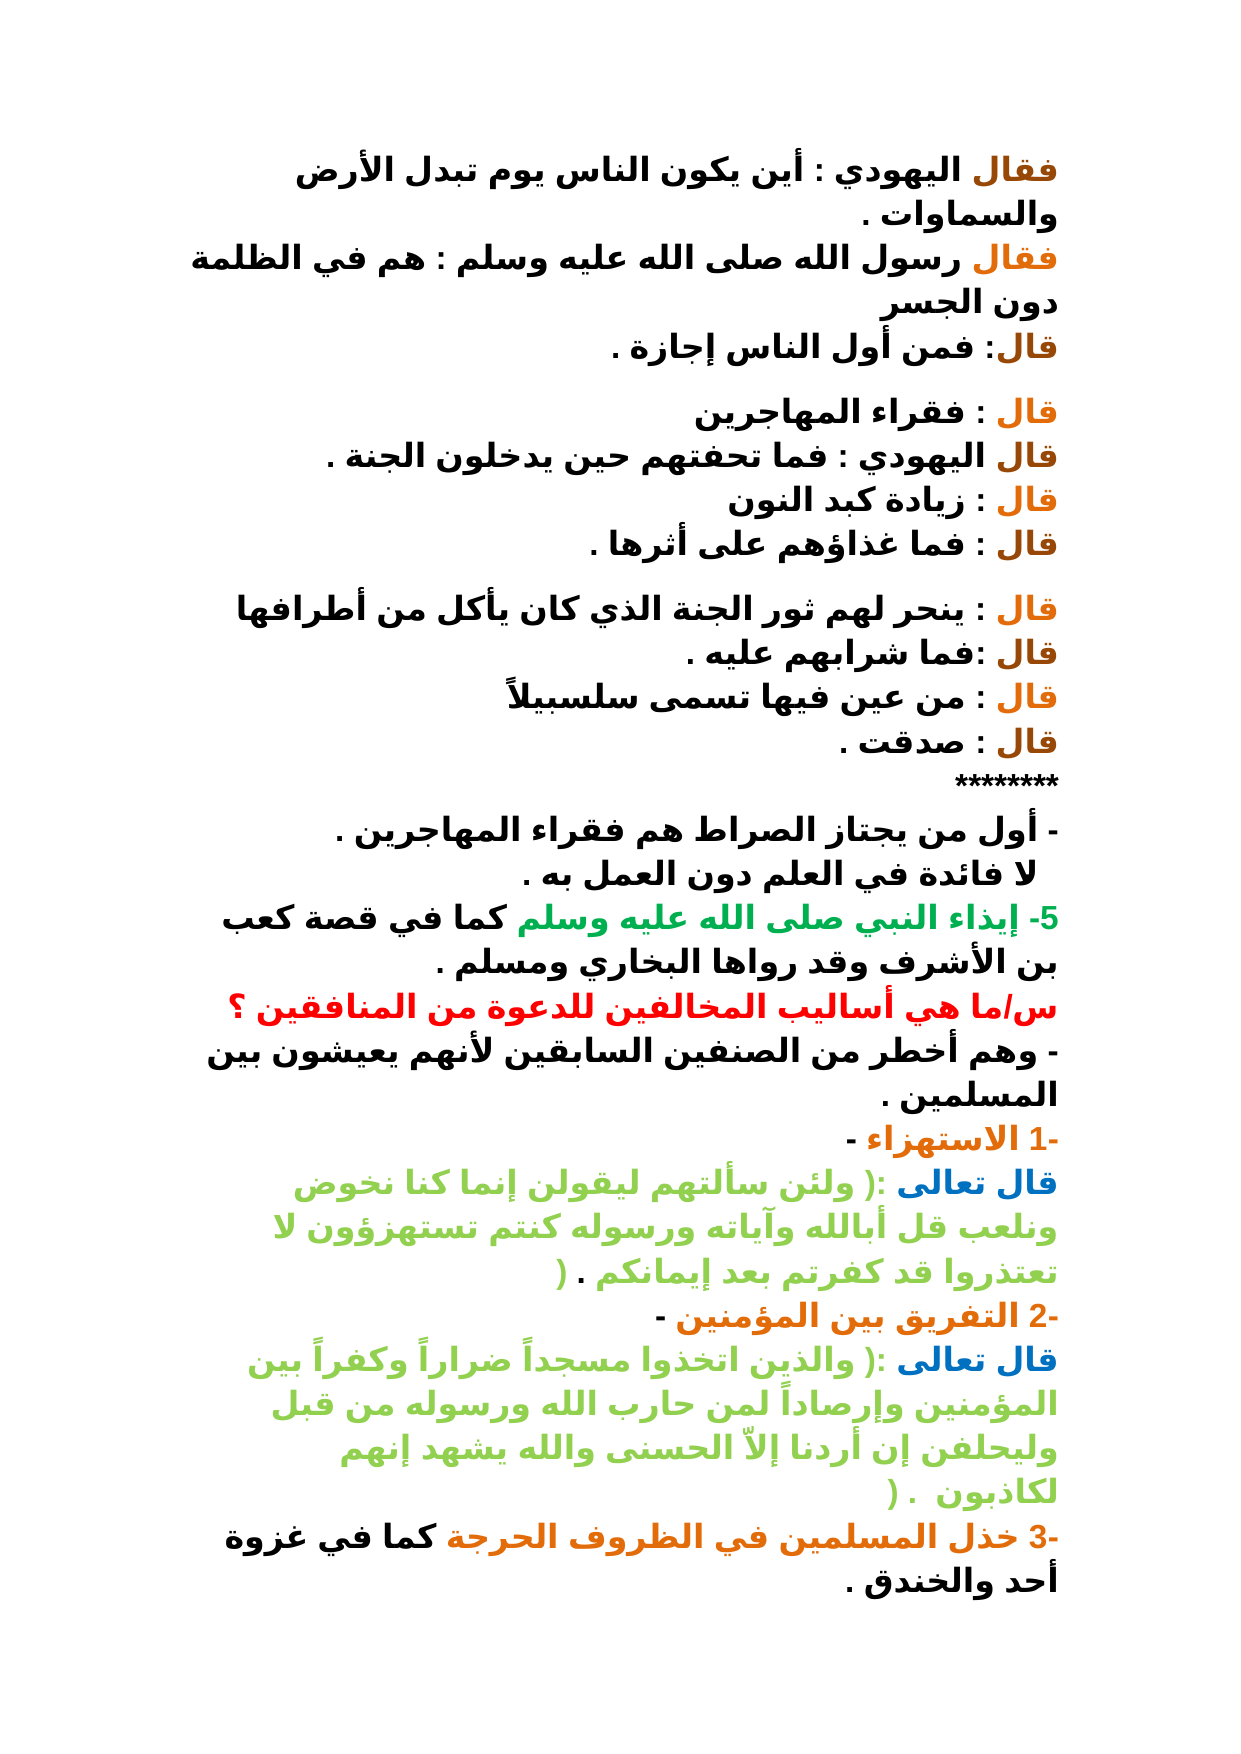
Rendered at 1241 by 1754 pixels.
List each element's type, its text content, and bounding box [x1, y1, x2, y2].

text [187, 150, 1059, 365]
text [187, 589, 1059, 1599]
text قال : فقراء المهاجرين قال اليهودي : فما تحفتهم حين يدخلون الجنة . قال : زيادة كبد النون قال : فما غذاؤهم على أثرها . [187, 392, 1059, 563]
